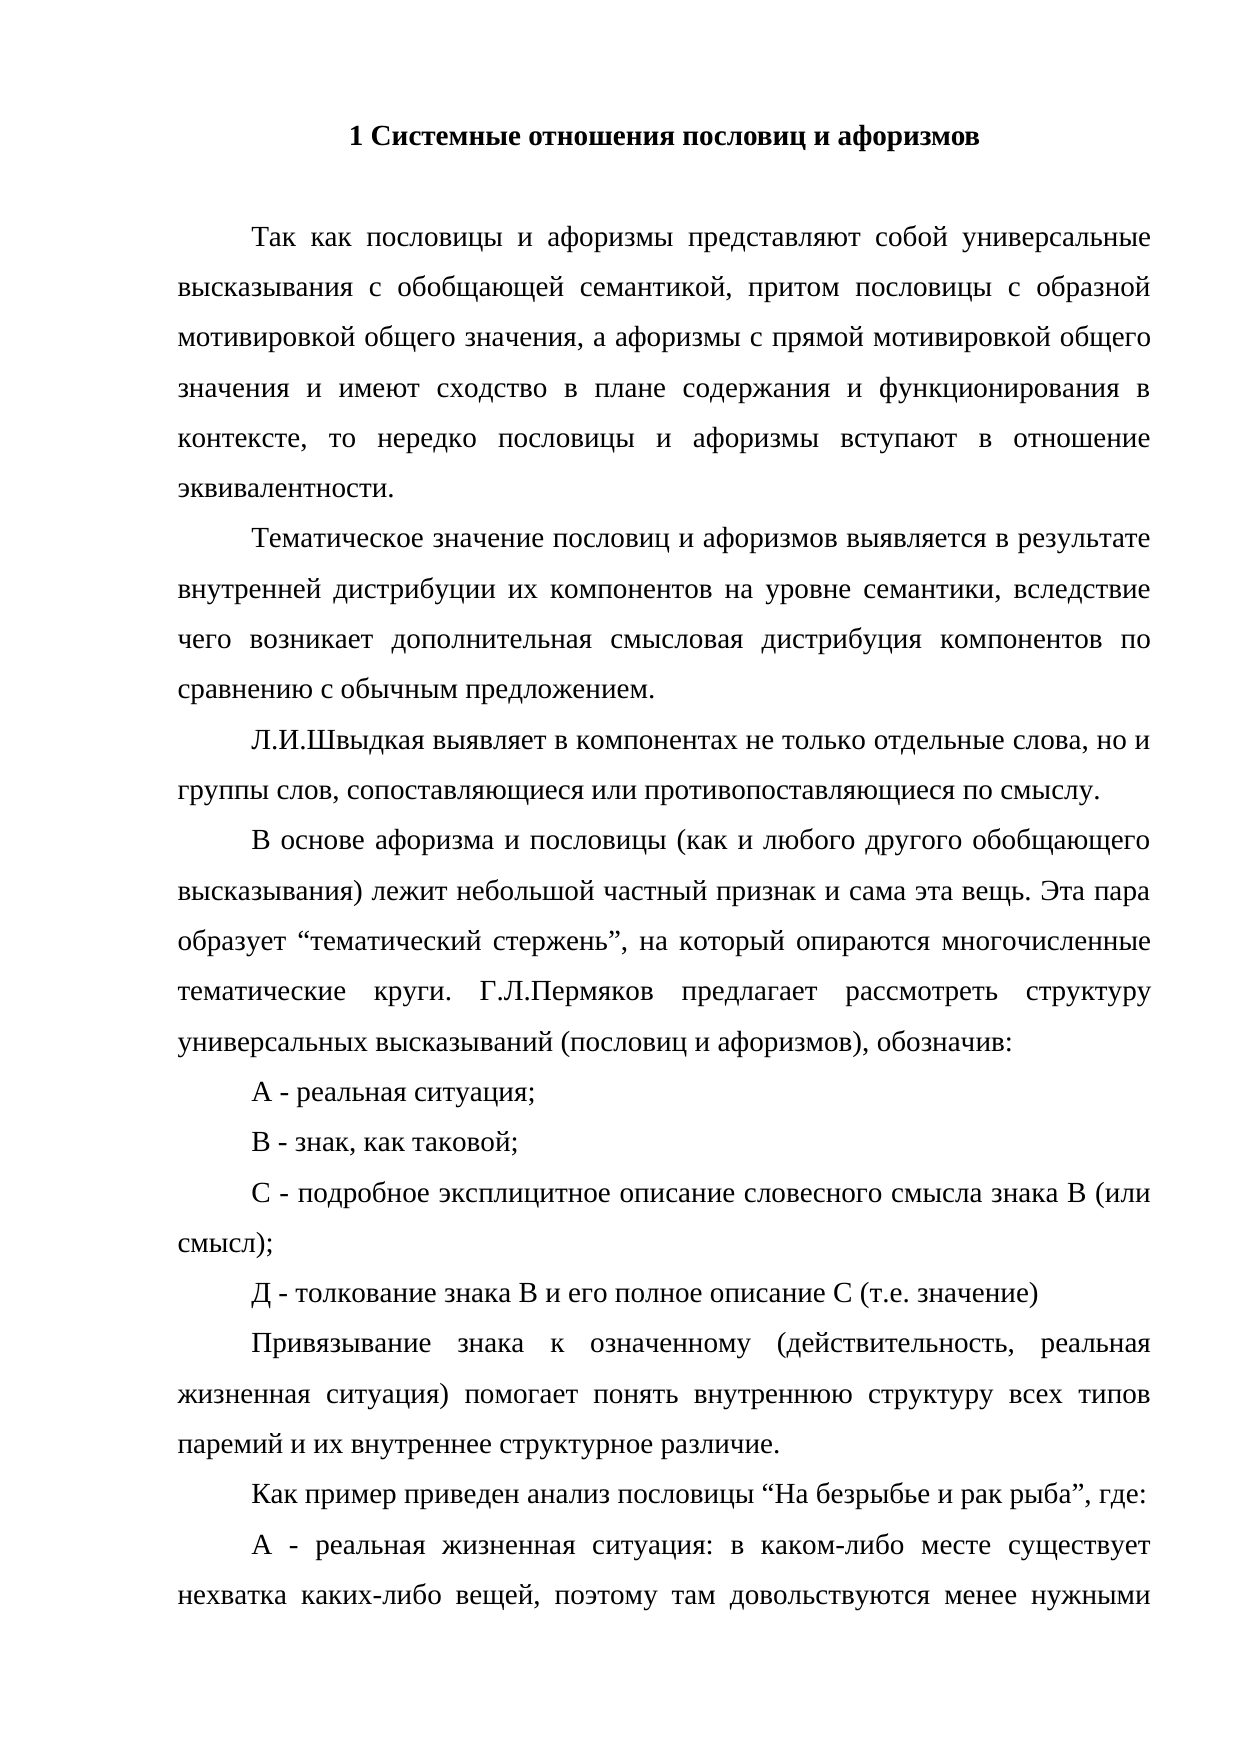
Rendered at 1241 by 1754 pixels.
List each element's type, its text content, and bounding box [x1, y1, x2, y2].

text А - реальная ситуация; [177, 1074, 1152, 1108]
text В основе афоризма и пословицы (как и любого другого обобщающего высказывания) лежит небольшой частный признак и сама эта вещь. Эта пара образует “тематический стержень”, на который опираются многочисленные тематические круги. Г.Л.Пермяков предлагает рассмотреть структуру универсальных высказываний (пословиц и афоризмов), обозначив: [177, 822, 1152, 1057]
text Как пример приведен анализ пословицы “На безрыбье и рак рыба”, где: [177, 1477, 1152, 1510]
text Тематическое значение пословиц и афоризмов выявляется в результате внутренней дистрибуции их компонентов на уровне семантики, вследствие чего возникает дополнительная смысловая дистрибуция компонентов по сравнению с обычным предложением. [177, 521, 1152, 705]
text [177, 1527, 1152, 1611]
text Д - толкование знака В и его полное описание С (т.е. значение) [177, 1275, 1152, 1309]
text Привязывание знака к означенному (действительность, реальная жизненная ситуация) помогает понять внутреннюю структуру всех типов паремий и их внутреннее структурное различие. [177, 1326, 1152, 1460]
text В - знак, как таковой; [177, 1124, 1152, 1158]
text Л.И.Швыдкая выявляет в компонентах не только отдельные слова, но и группы слов, сопоставляющиеся или противопоставляющиеся по смыслу. [177, 722, 1152, 806]
subtitle 1 Системные отношения пословиц и афоризмов [177, 118, 1152, 152]
text С - подробное эксплицитное описание словесного смысла знака В (или смысл); [177, 1175, 1152, 1258]
text Так как пословицы и афоризмы представляют собой универсальные высказывания с обобщающей семантикой, притом пословицы с образной мотивировкой общего значения, а афоризмы с прямой мотивировкой общего значения и имеют сходство в плане содержания и функционирования в контексте, то нередко пословицы и афоризмы вступают в отношение эквивалентности. [177, 219, 1152, 504]
